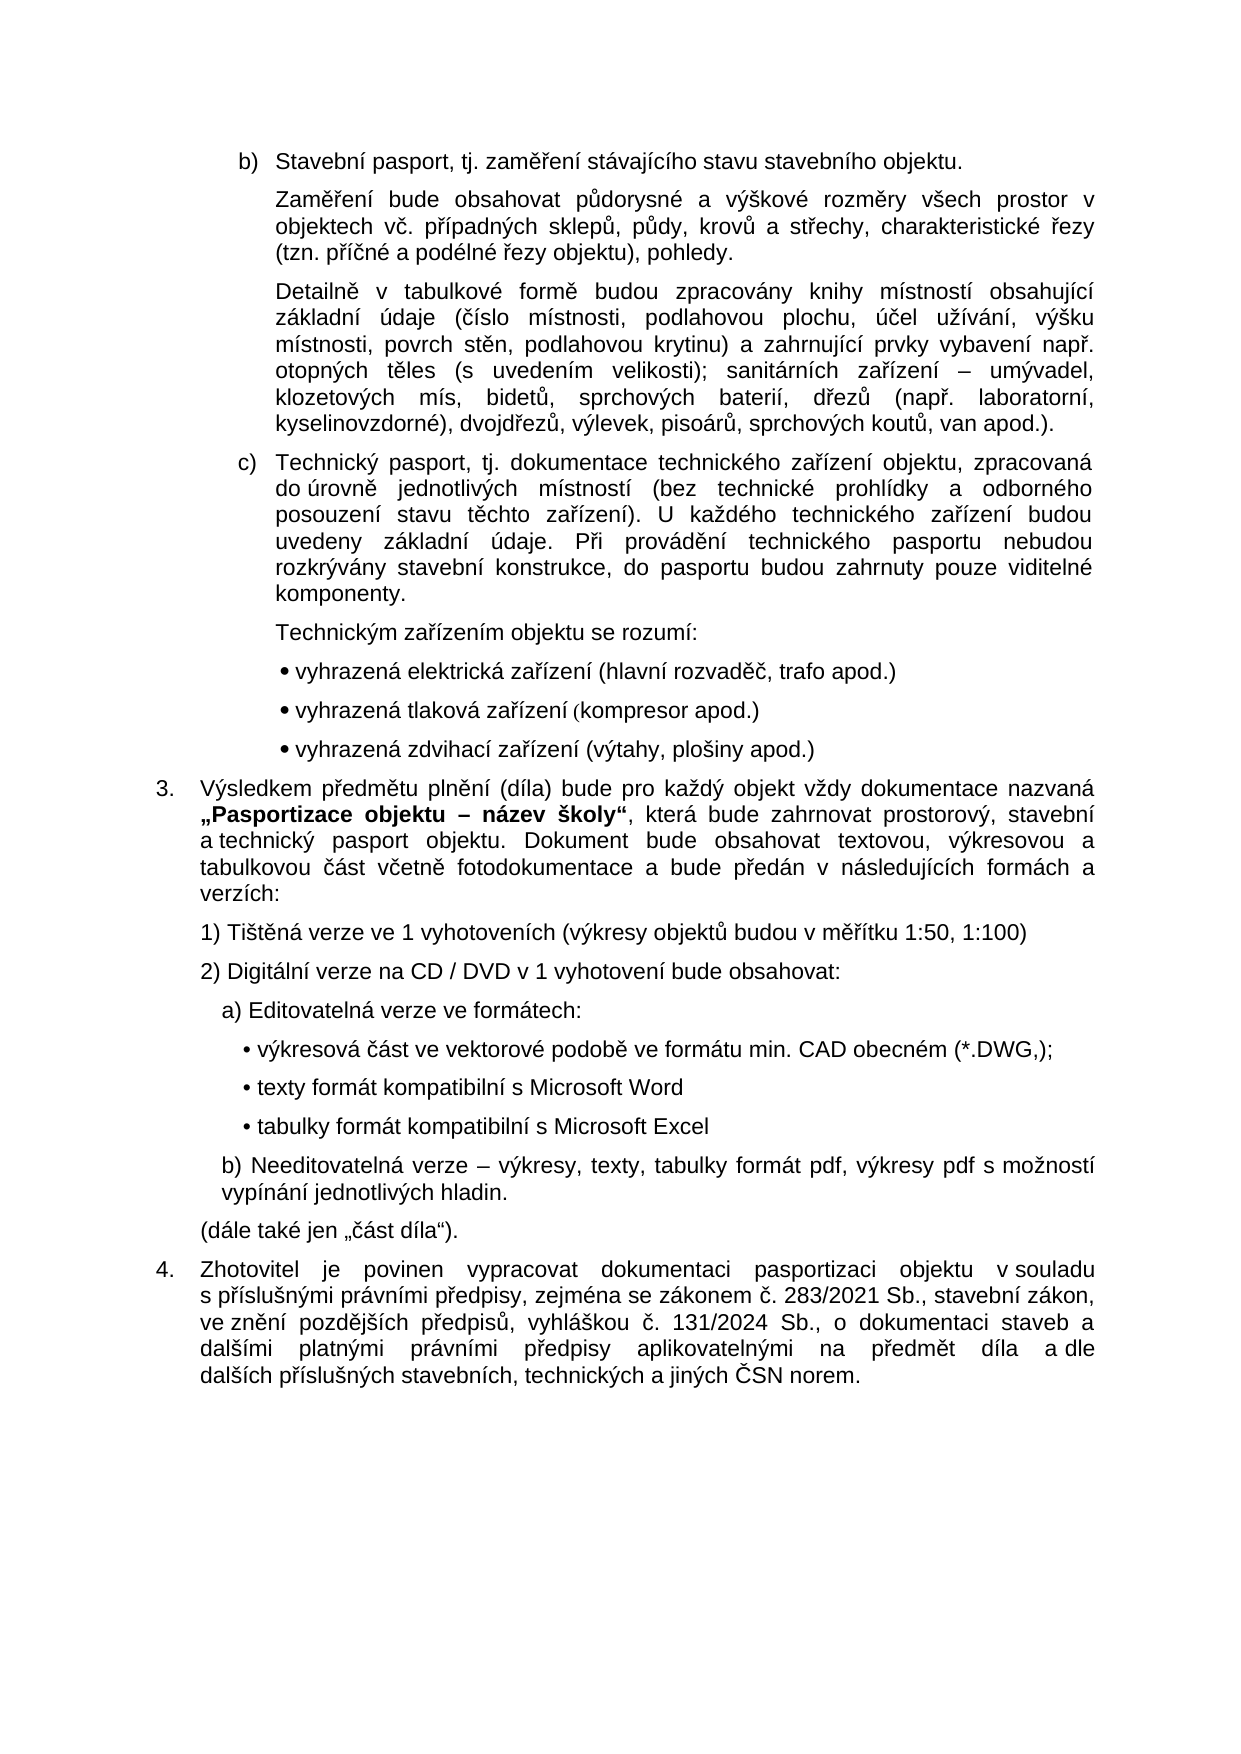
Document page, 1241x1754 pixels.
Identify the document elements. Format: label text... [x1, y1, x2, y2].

list Detailně v tabulkové formě budou zpracovány knihy místností obsahující základní údaje (číslo místnosti, podlahovou plochu, účel užívání, výšku místnosti, povrch stěn, podlahovou krytinu) a zahrnující prvky vybavení např. otopných těles (s uvedením velikosti); sanitárních zařízení – umývadel, klozetových mís, bidetů, sprchových baterií, dřezů (např. laboratorní, kyselinovzdorné), dvojdřezů, výlevek, pisoárů, sprchových koutů, van apod.). [275, 278, 1095, 436]
list vyhrazená elektrická zařízení (hlavní rozvaděč, trafo apod.) [223, 658, 1095, 684]
list 1) Tištěná verze ve 1 vyhotoveních (výkresy objektů budou v měřítku 1:50, 1:100) [200, 919, 1095, 945]
list • výkresová část ve vektorové podobě ve formátu min. CAD obecném (*.DWG,); [221, 1036, 1095, 1062]
list Zaměření bude obsahovat půdorysné a výškové rozměry všech prostor v objektech vč. případných sklepů, půdy, krovů a střechy, charakteristické řezy (tzn. příčné a podélné řezy objektu), pohledy. [275, 186, 1095, 266]
list b) Needitovatelná verze – výkresy, texty, tabulky formát pdf, výkresy pdf s možností vypínání jednotlivých hladin. [221, 1152, 1095, 1205]
list Výsledkem předmětu plnění (díla) bude pro každý objekt vždy dokumentace nazvaná „Pasportizace objektu – název školy“, která bude zahrnovat prostorový, stavební a technický pasport objektu. Dokument bude obsahovat textovou, výkresovou a tabulkovou část včetně fotodokumentace a bude předán v následujících formách a verzích: [156, 775, 1095, 906]
list Stavební pasport, tj. zaměření stávajícího stavu stavebního objektu. [238, 148, 1095, 174]
list • tabulky formát kompatibilní s Microsoft Excel [221, 1113, 1095, 1139]
list (dále také jen „část díla“). [200, 1217, 1095, 1244]
list Zhotovitel je povinen vypracovat dokumentaci pasportizaci objektu v souladu s příslušnými právními předpisy, zejména se zákonem č. 283/2021 Sb., stavební zákon, ve znění pozdějších předpisů, vyhláškou č. 131/2024 Sb., o dokumentaci staveb a dalšími platnými právními předpisy aplikovatelnými na předmět díla a dle dalších příslušných stavebních, technických a jiných ČSN norem. [156, 1256, 1095, 1388]
list Technický pasport, tj. dokumentace technického zařízení objektu, zpracovaná do úrovně jednotlivých místností (bez technické prohlídky a odborného posouzení stavu těchto zařízení). U každého technického zařízení budou uvedeny základní údaje. Při provádění technického pasportu nebudou rozkrývány stavební konstrukce, do pasportu budou zahrnuty pouze viditelné komponenty. [238, 449, 1093, 607]
list vyhrazená tlaková zařízení (kompresor apod.) [223, 697, 1095, 723]
list • texty formát kompatibilní s Microsoft Word [221, 1074, 1095, 1101]
list a) Editovatelná verze ve formátech: [200, 997, 1095, 1023]
list 2) Digitální verze na CD / DVD v 1 vyhotovení bude obsahovat: [200, 958, 1095, 984]
list vyhrazená zdvihací zařízení (výtahy, plošiny apod.) [223, 736, 1095, 762]
list Technickým zařízením objektu se rozumí: [275, 619, 1095, 646]
